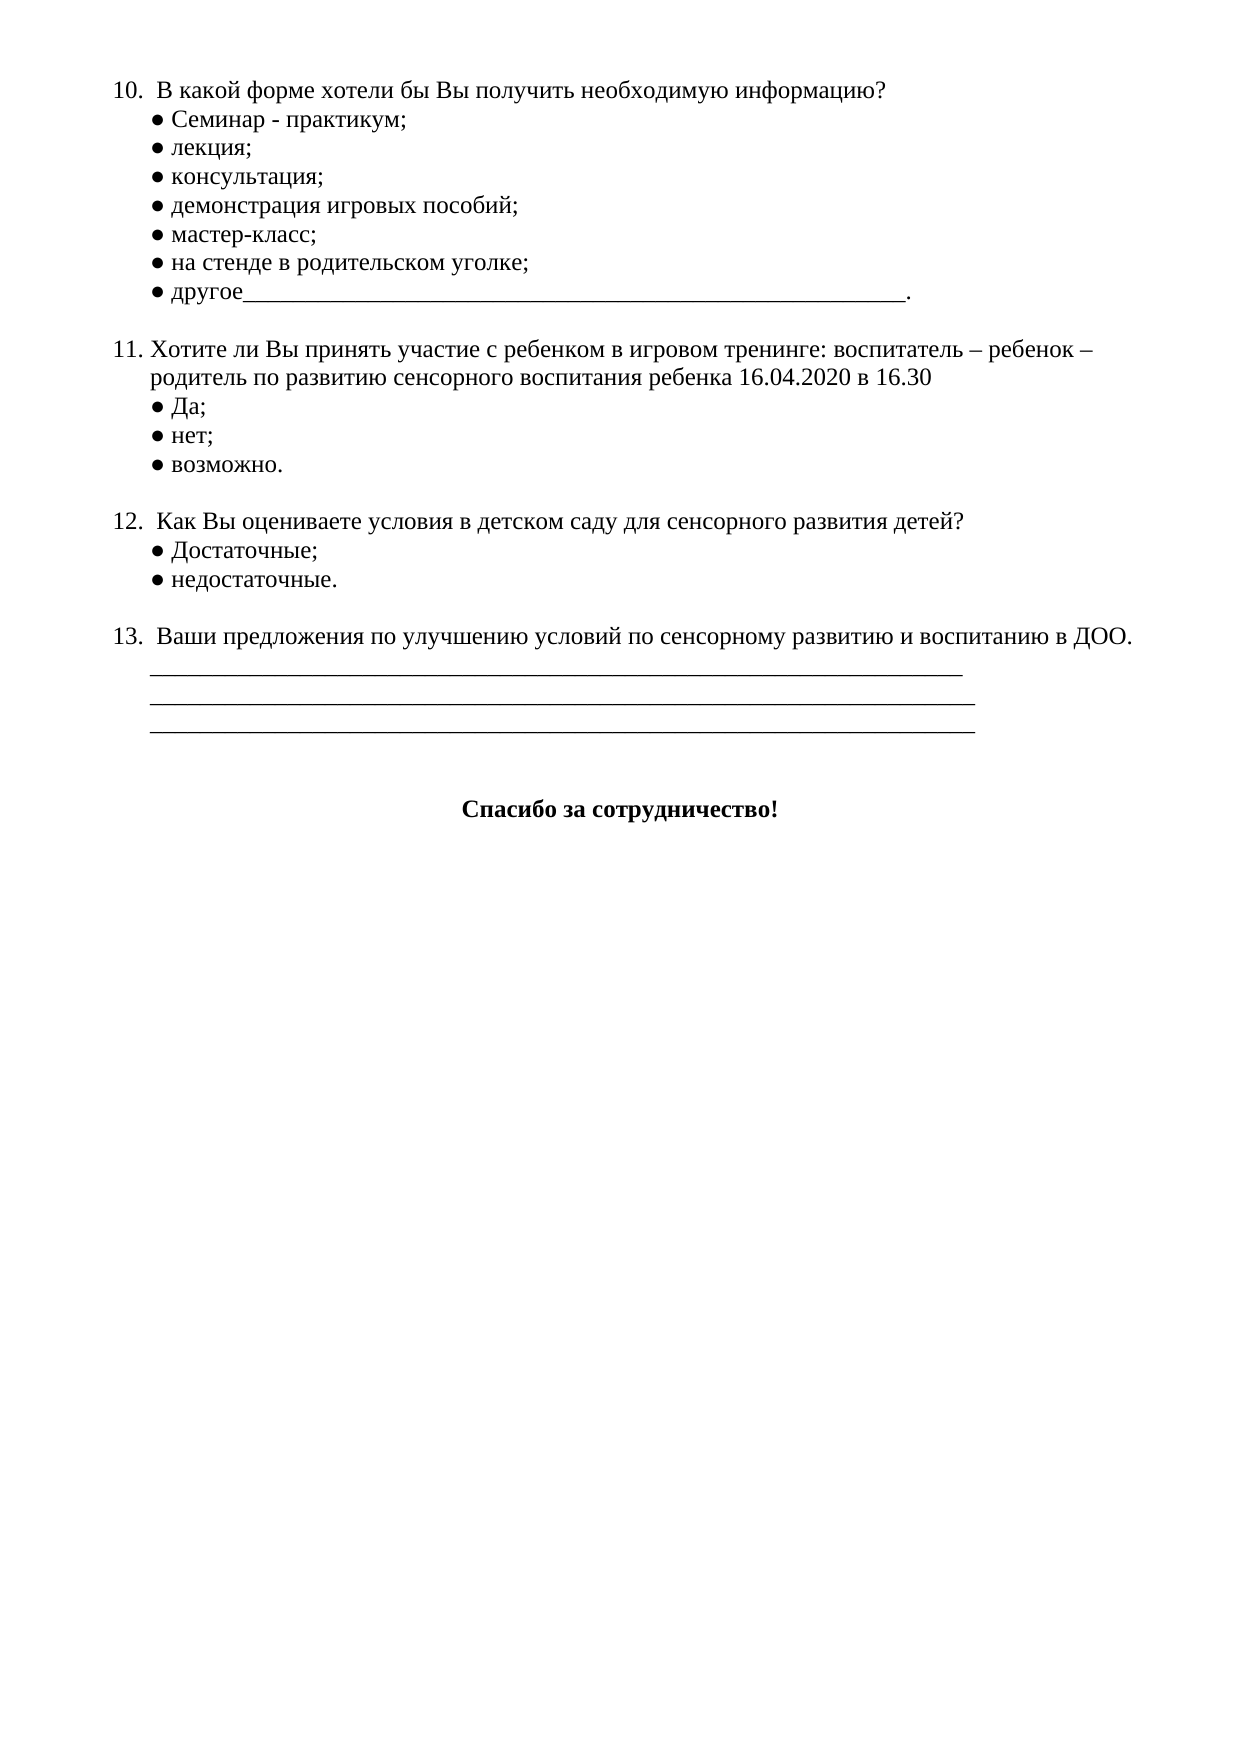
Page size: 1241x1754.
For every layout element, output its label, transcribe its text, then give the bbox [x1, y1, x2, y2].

list ● Семинар - практикум; [150, 104, 1165, 132]
list ● лекция; [150, 132, 1165, 161]
list ● мастер-класс; [150, 219, 1165, 247]
list ● Да; [150, 391, 1165, 420]
list __________________________________________________________________ [150, 707, 1165, 736]
list Ваши предложения по улучшению условий по сенсорному развитию и воспитанию в ДОО. [112, 621, 1165, 650]
list ● на стенде в родительском уголке; [150, 247, 1165, 276]
list __________________________________________________________________ [150, 679, 1165, 707]
list ● Достаточные; [150, 535, 1165, 564]
list ● недостаточные. [150, 564, 1165, 592]
text Спасибо за сотрудничество! [75, 794, 1165, 822]
list ● возможно. [150, 449, 1165, 477]
list В какой форме хотели бы Вы получить необходимую информацию? [112, 75, 1165, 104]
list Как Вы оцениваете условия в детском саду для сенсорного развития детей? [112, 506, 1165, 535]
list ● нет; [150, 420, 1165, 449]
list Хотите ли Вы принять участие с ребенком в игровом тренинге: воспитатель – ребенок – родитель по развитию сенсорного воспитания ребенка 16.04.2020 в 16.30 [112, 334, 1165, 391]
list _________________________________________________________________ [150, 650, 1165, 679]
list ● демонстрация игровых пособий; [150, 190, 1165, 219]
list ● консультация; [150, 161, 1165, 190]
list ● другое_____________________________________________________. [150, 276, 1165, 305]
